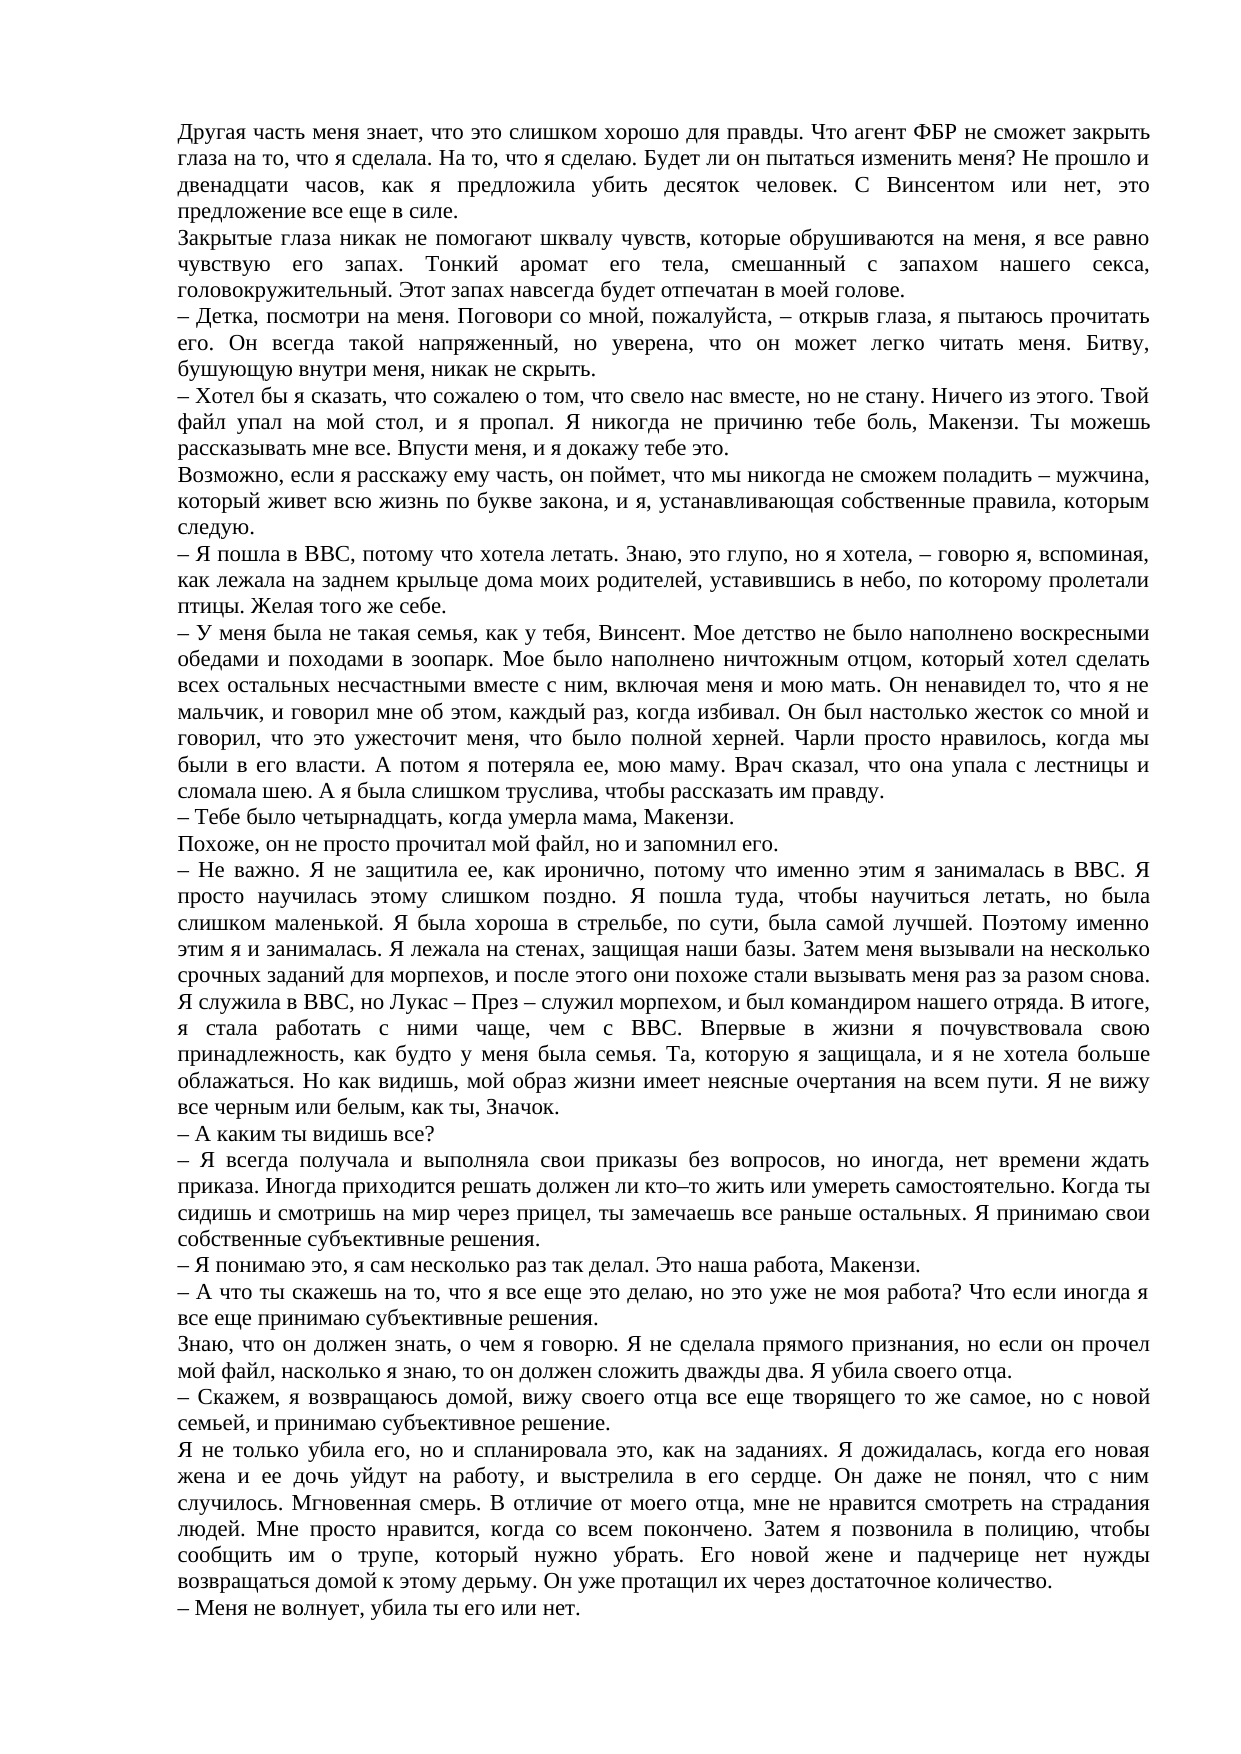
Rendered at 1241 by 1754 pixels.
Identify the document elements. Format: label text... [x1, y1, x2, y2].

text – А что ты скажешь на то, что я все еще это делаю, но это уже не моя работа? Что если иногда я все еще принимаю субъективные решения. [177, 1278, 1152, 1330]
text Похоже, он не просто прочитал мой файл, но и запомнил его. [177, 830, 1152, 856]
text Закрытые глаза никак не помогают шквалу чувств, которые обрушиваются на меня, я все равно чувствую его запах. Тонкий аромат его тела, смешанный с запахом нашего секса, головокружительный. Этот запах навсегда будет отпечатан в моей голове. [177, 223, 1152, 303]
text Знаю, что он должен знать, о чем я говорю. Я не сделала прямого признания, но если он прочел мой файл, насколько я знаю, то он должен сложить дважды два. Я убила своего отца. [177, 1330, 1152, 1383]
text – Не важно. Я не защитила ее, как иронично, потому что именно этим я занималась в ВВС. Я просто научилась этому слишком поздно. Я пошла туда, чтобы научиться летать, но была слишком маленькой. Я была хороша в стрельбе, по сути, была самой лучшей. Поэтому именно этим я и занималась. Я лежала на стенах, защищая наши базы. Затем меня вызывали на несколько срочных заданий для морпехов, и после этого они похоже стали вызывать меня раз за разом снова. Я служила в ВВС, но Лукас – През – служил морпехом, и был командиром нашего отряда. В итоге, я стала работать с ними чаще, чем с ВВС. Впервые в жизни я почувствовала свою принадлежность, как будто у меня была семья. Та, которую я защищала, и я не хотела больше облажаться. Но как видишь, мой образ жизни имеет неясные очертания на всем пути. Я не вижу все черным или белым, как ты, Значок. [177, 856, 1152, 1119]
text – Меня не волнует, убила ты его или нет. [177, 1594, 1152, 1620]
text Я не только убила его, но и спланировала это, как на заданиях. Я дожидалась, когда его новая жена и ее дочь уйдут на работу, и выстрелила в его сердце. Он даже не понял, что с ним случилось. Мгновенная смерь. В отличие от моего отца, мне не нравится смотреть на страдания людей. Мне просто нравится, когда со всем покончено. Затем я позвонила в полицию, чтобы сообщить им о трупе, который нужно убрать. Его новой жене и падчерице нет нужды возвращаться домой к этому дерьму. Он уже протащил их через достаточное количество. [177, 1436, 1152, 1594]
text – Я всегда получала и выполняла свои приказы без вопросов, но иногда, нет времени ждать приказа. Иногда приходится решать должен ли кто–то жить или умереть самостоятельно. Когда ты сидишь и смотришь на мир через прицел, ты замечаешь все раньше остальных. Я принимаю свои собственные субъективные решения. [177, 1146, 1152, 1251]
text – У меня была не такая семья, как у тебя, Винсент. Мое детство не было наполнено воскресными обедами и походами в зоопарк. Мое было наполнено ничтожным отцом, который хотел сделать всех остальных несчастными вместе с ним, включая меня и мою мать. Он ненавидел то, что я не мальчик, и говорил мне об этом, каждый раз, когда избивал. Он был настолько жесток со мной и говорил, что это ужесточит меня, что было полной херней. Чарли просто нравилось, когда мы были в его власти. А потом я потеряла ее, мою маму. Врач сказал, что она упала с лестницы и сломала шею. А я была слишком труслива, чтобы рассказать им правду. [177, 619, 1152, 803]
text – Я пошла в ВВС, потому что хотела летать. Знаю, это глупо, но я хотела, – говорю я, вспоминая, как лежала на заднем крыльце дома моих родителей, уставившись в небо, по которому пролетали птицы. Желая того же себе. [177, 540, 1152, 619]
text Другая часть меня знает, что это слишком хорошо для правды. Что агент ФБР не сможет закрыть глаза на то, что я сделала. На то, что я сделаю. Будет ли он пытаться изменить меня? Не прошло и двенадцати часов, как я предложила убить десяток человек. С Винсентом или нет, это предложение все еще в силе. [177, 118, 1152, 223]
text – Я понимаю это, я сам несколько раз так делал. Это наша работа, Макензи. [177, 1251, 1152, 1278]
text Возможно, если я расскажу ему часть, он поймет, что мы никогда не сможем поладить – мужчина, который живет всю жизнь по букве закона, и я, устанавливающая собственные правила, которым следую. [177, 461, 1152, 540]
text – Детка, посмотри на меня. Поговори со мной, пожалуйста, – открыв глаза, я пытаюсь прочитать его. Он всегда такой напряженный, но уверена, что он может легко читать меня. Битву, бушующую внутри меня, никак не скрыть. [177, 303, 1152, 382]
text – Тебе было четырнадцать, когда умерла мама, Макензи. [177, 803, 1152, 830]
text – Скажем, я возвращаюсь домой, вижу своего отца все еще творящего то же самое, но с новой семьей, и принимаю субъективное решение. [177, 1383, 1152, 1436]
text – А каким ты видишь все? [177, 1119, 1152, 1146]
text – Хотел бы я сказать, что сожалею о том, что свело нас вместе, но не стану. Ничего из этого. Твой файл упал на мой стол, и я пропал. Я никогда не причиню тебе боль, Макензи. Ты можешь рассказывать мне все. Впусти меня, и я докажу тебе это. [177, 382, 1152, 461]
